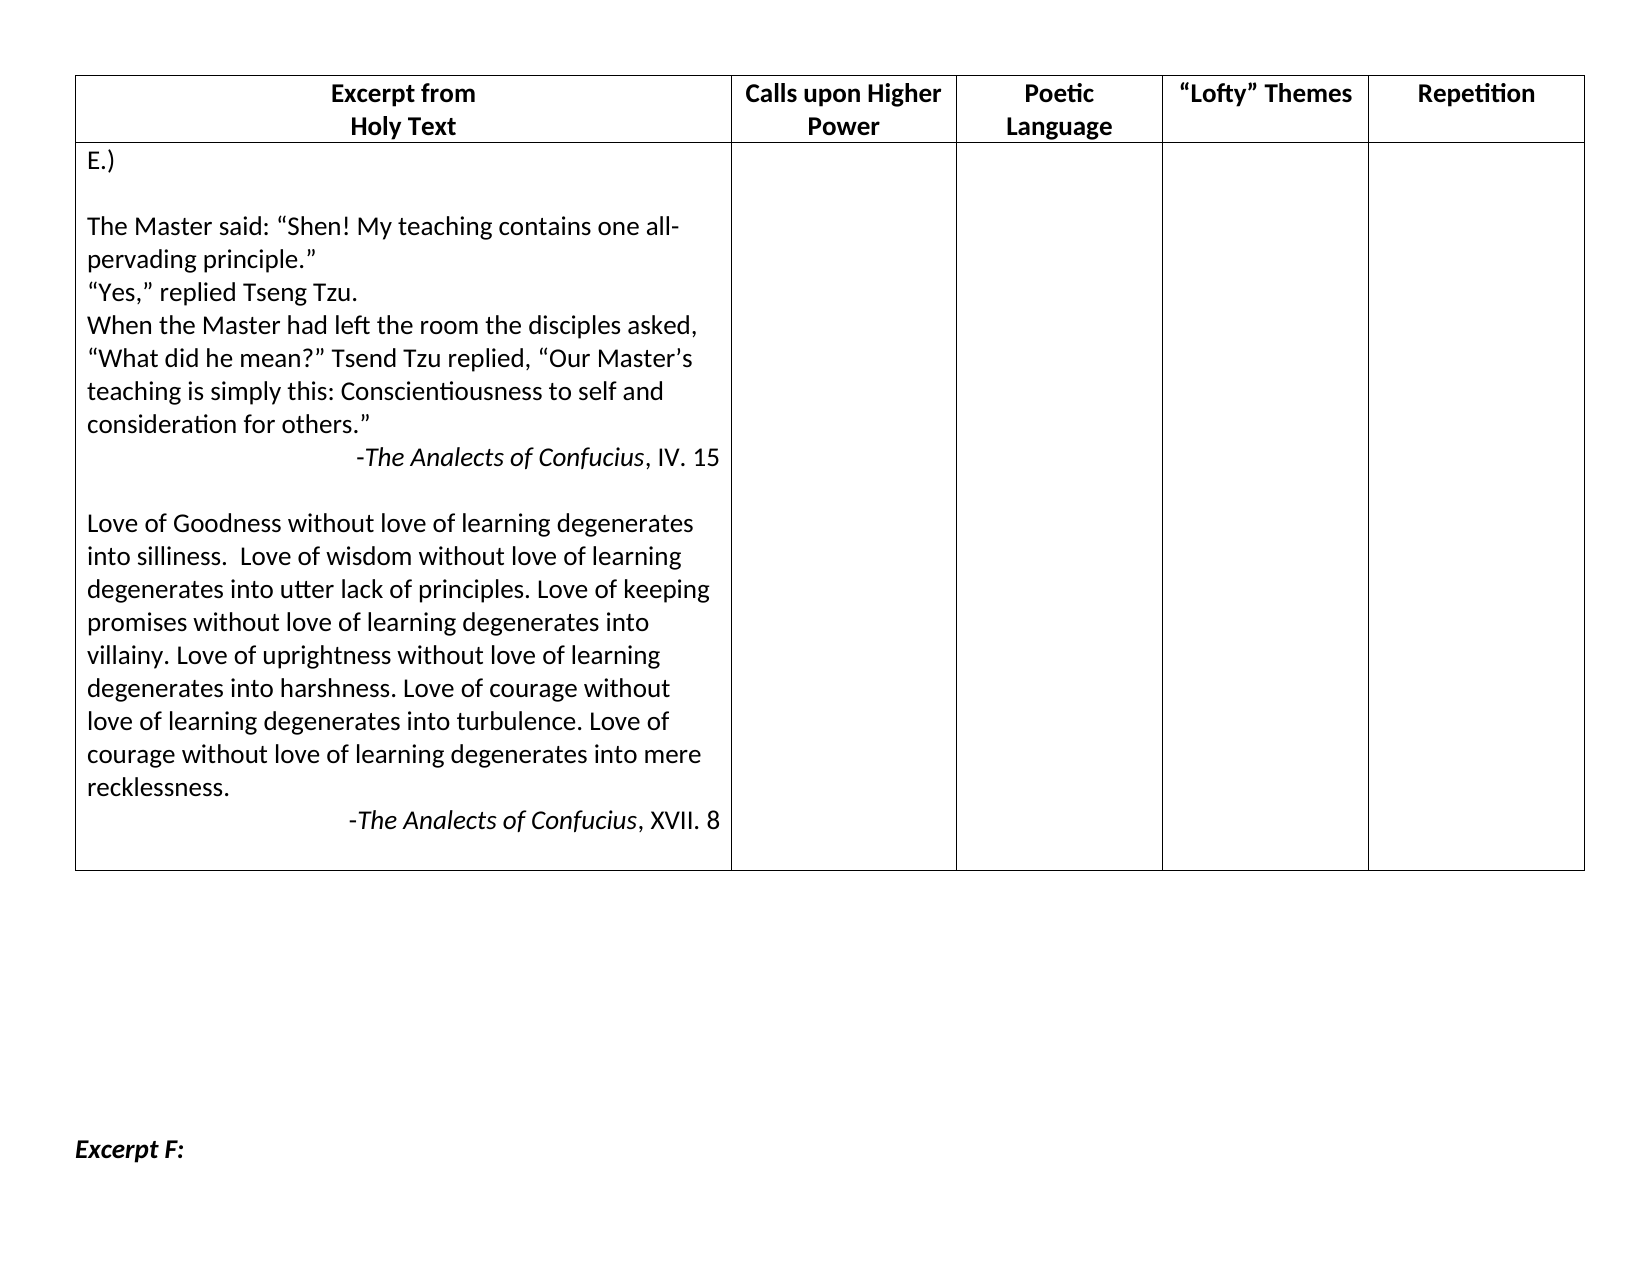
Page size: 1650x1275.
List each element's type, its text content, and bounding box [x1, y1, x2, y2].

table_header Excerpt from Holy Text [76, 76, 731, 142]
table_header “Lofty” Themes [1163, 76, 1368, 142]
table_header Calls upon Higher Power [732, 76, 956, 142]
text Excerpt F: [75, 1132, 1575, 1165]
table_cell E.) The Master said: “Shen! My teaching contains one all-pervading principle.” “Yes,” replied Tseng Tzu. When the Master had left the room the disciples asked, “What did he mean?” Tsend Tzu replied, “Our Master’s teaching is simply this: Conscientiousness to self and consideration for others.” -The Analects of Confucius, IV. 15 Love of Goodness without love of learning degenerates into silliness. Love of wisdom without love of learning degenerates into utter lack of principles. Love of keeping promises without love of learning degenerates into villainy. Love of uprightness without love of learning degenerates into harshness. Love of courage without love of learning degenerates into turbulence. Love of courage without love of learning degenerates into mere recklessness. -The Analects of Confucius, XVII. 8 [76, 143, 731, 869]
table_header Repetition [1369, 76, 1584, 142]
table_cell [732, 143, 956, 869]
table_cell [957, 143, 1162, 869]
table_header Poetic Language [957, 76, 1162, 142]
table_cell [1369, 143, 1584, 869]
table_cell [1163, 143, 1368, 869]
